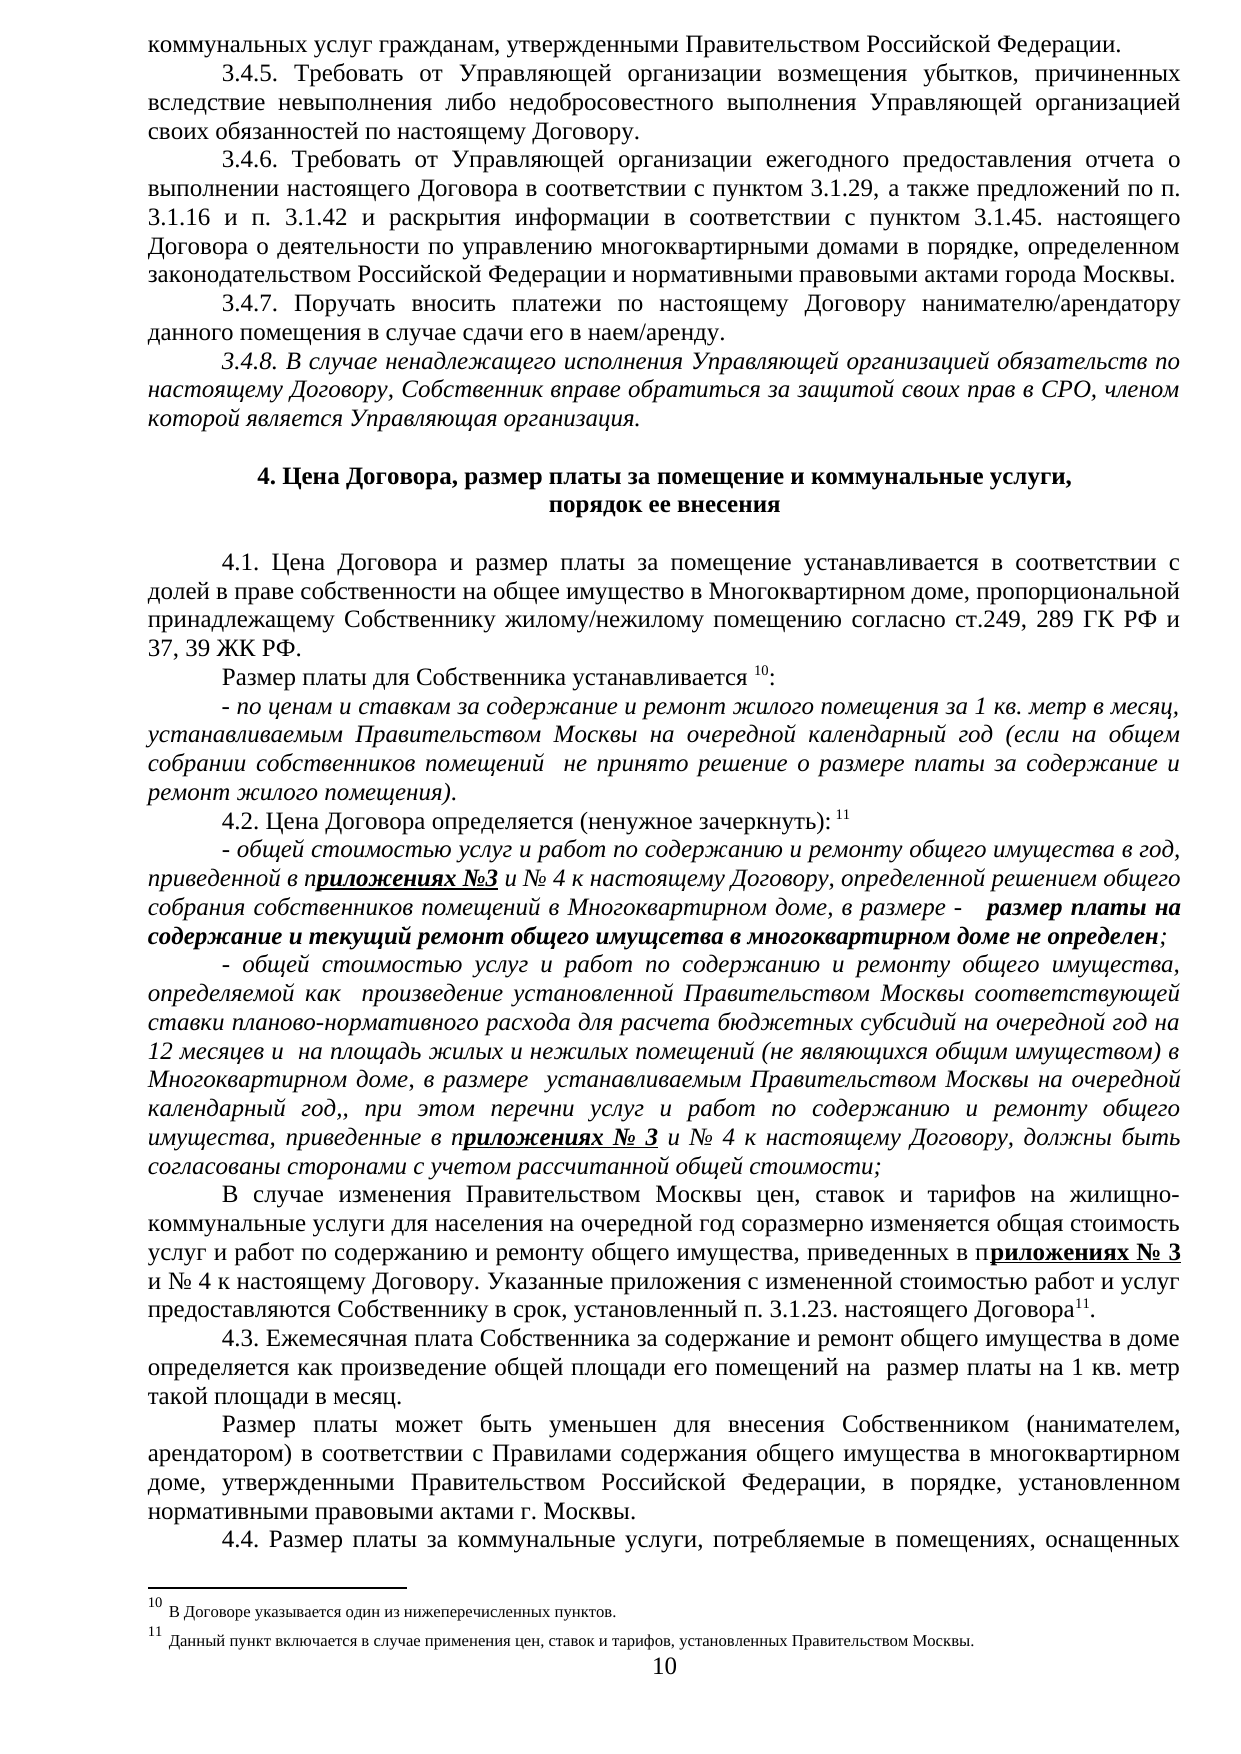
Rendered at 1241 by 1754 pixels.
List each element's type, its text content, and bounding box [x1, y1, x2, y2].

text 4. Цена Договора, размер платы за помещение и коммунальные услуги, [148, 461, 1181, 489]
text 4.3. Ежемесячная плата Собственника за содержание и ремонт общего имущества в доме определяется как произведение общей площади его помещений на размер платы на такой площади в месяц. [148, 1323, 1181, 1409]
text 3.4.8. В случае ненадлежащего исполнения Управляющей организацией обязательств по настоящему Договору, Собственник вправе обратиться за защитой своих прав в СРО, членом которой является Управляющая организация. [148, 346, 1181, 432]
text 3.4.5. Требовать от Управляющей организации возмещения убытков, причиненных вследствие невыполнения либо недобросовестного выполнения Управляющей организацией своих обязанностей по настоящему Договору. [148, 58, 1181, 144]
text 4.1. Цена Договора и размер платы за помещение устанавливается в соответствии с долей в праве собственности на общее имущество в Многоквартирном доме, пропорциональной принадлежащему Собственнику жилому/нежилому помещению согласно ст.249, 289 ГК РФ и 37, 39 ЖК РФ. [148, 547, 1181, 662]
text 3.4.7. Поручать вносить платежи по настоящему Договору нанимателю/арендатору данного помещения в случае сдачи его в наем/аренду. [148, 288, 1181, 346]
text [148, 29, 1181, 58]
text порядок ее внесения [148, 489, 1181, 518]
text - общей стоимостью услуг и работ по содержанию и ремонту общего имущества в год, приведенной в приложениях №3 и № 4 к настоящему Договору, определенной решением общего собрания собственников помещений в Многоквартирном доме, в размере - размер платы на содержание и текущий ремонт общего имущсетва в многоквартирном доме не определен; [148, 834, 1181, 949]
text Размер платы для Собственника устанавливается : [148, 662, 1181, 691]
text В случае изменения Правительством Москвы цен, ставок и тарифов на жилищно-коммунальные услуги для населения на очередной год соразмерно изменяется общая стоимость услуг и работ по содержанию и ремонту общего имущества, приведенных в приложениях № 3 и № 4 к настоящему Договору. Указанные приложения с измененной стоимостью работ и услуг предоставляются Собственнику в срок, установленный п. 3.1.23. настоящего Договора. [148, 1179, 1181, 1323]
text Размер платы может быть уменьшен для внесения Собственником (нанимателем, арендатором) в соответствии с Правилами содержания общего имущества в многоквартирном доме, утвержденными Правительством Российской Федерации, в порядке, установленном нормативными правовыми актами г. Москвы. [148, 1409, 1181, 1524]
text - по ценам и ставкам за содержание и ремонт жилого помещения за в месяц, устанавливаемым Правительством Москвы на очередной календарный год (если на общем собрании собственников помещений не принято решение о размере платы за содержание и ремонт жилого помещения). [148, 691, 1181, 806]
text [148, 1524, 1181, 1553]
text 4.2. Цена Договора определяется (ненужное зачеркнуть): 11 [148, 806, 1181, 834]
text 3.4.6. Требовать от Управляющей организации ежегодного предоставления отчета о выполнении настоящего Договора в соответствии с пунктом 3.1.29, а также предложений по п. 3.1.16 и п. 3.1.42 и раскрытия информации в соответствии с пунктом 3.1.45. настоящего Договора о деятельности по управлению многоквартирными домами в порядке, определенном законодательством Российской Федерации и нормативными правовыми актами города Москвы. [148, 144, 1181, 288]
text - общей стоимостью услуг и работ по содержанию и ремонту общего имущества, определяемой как произведение установленной Правительством Москвы соответствующей ставки планово-нормативного расхода для расчета бюджетных субсидий на очередной год на 12 месяцев и на площадь жилых и нежилых помещений (не являющихся общим имуществом) в Многоквартирном доме, в размере устанавливаемым Правительством Москвы на очередной календарный год,, при этом перечни услуг и работ по содержанию и ремонту общего имущества, приведенные в приложениях № 3 и № 4 к настоящему Договору, должны быть согласованы сторонами с учетом рассчитанной общей стоимости; [148, 949, 1181, 1179]
